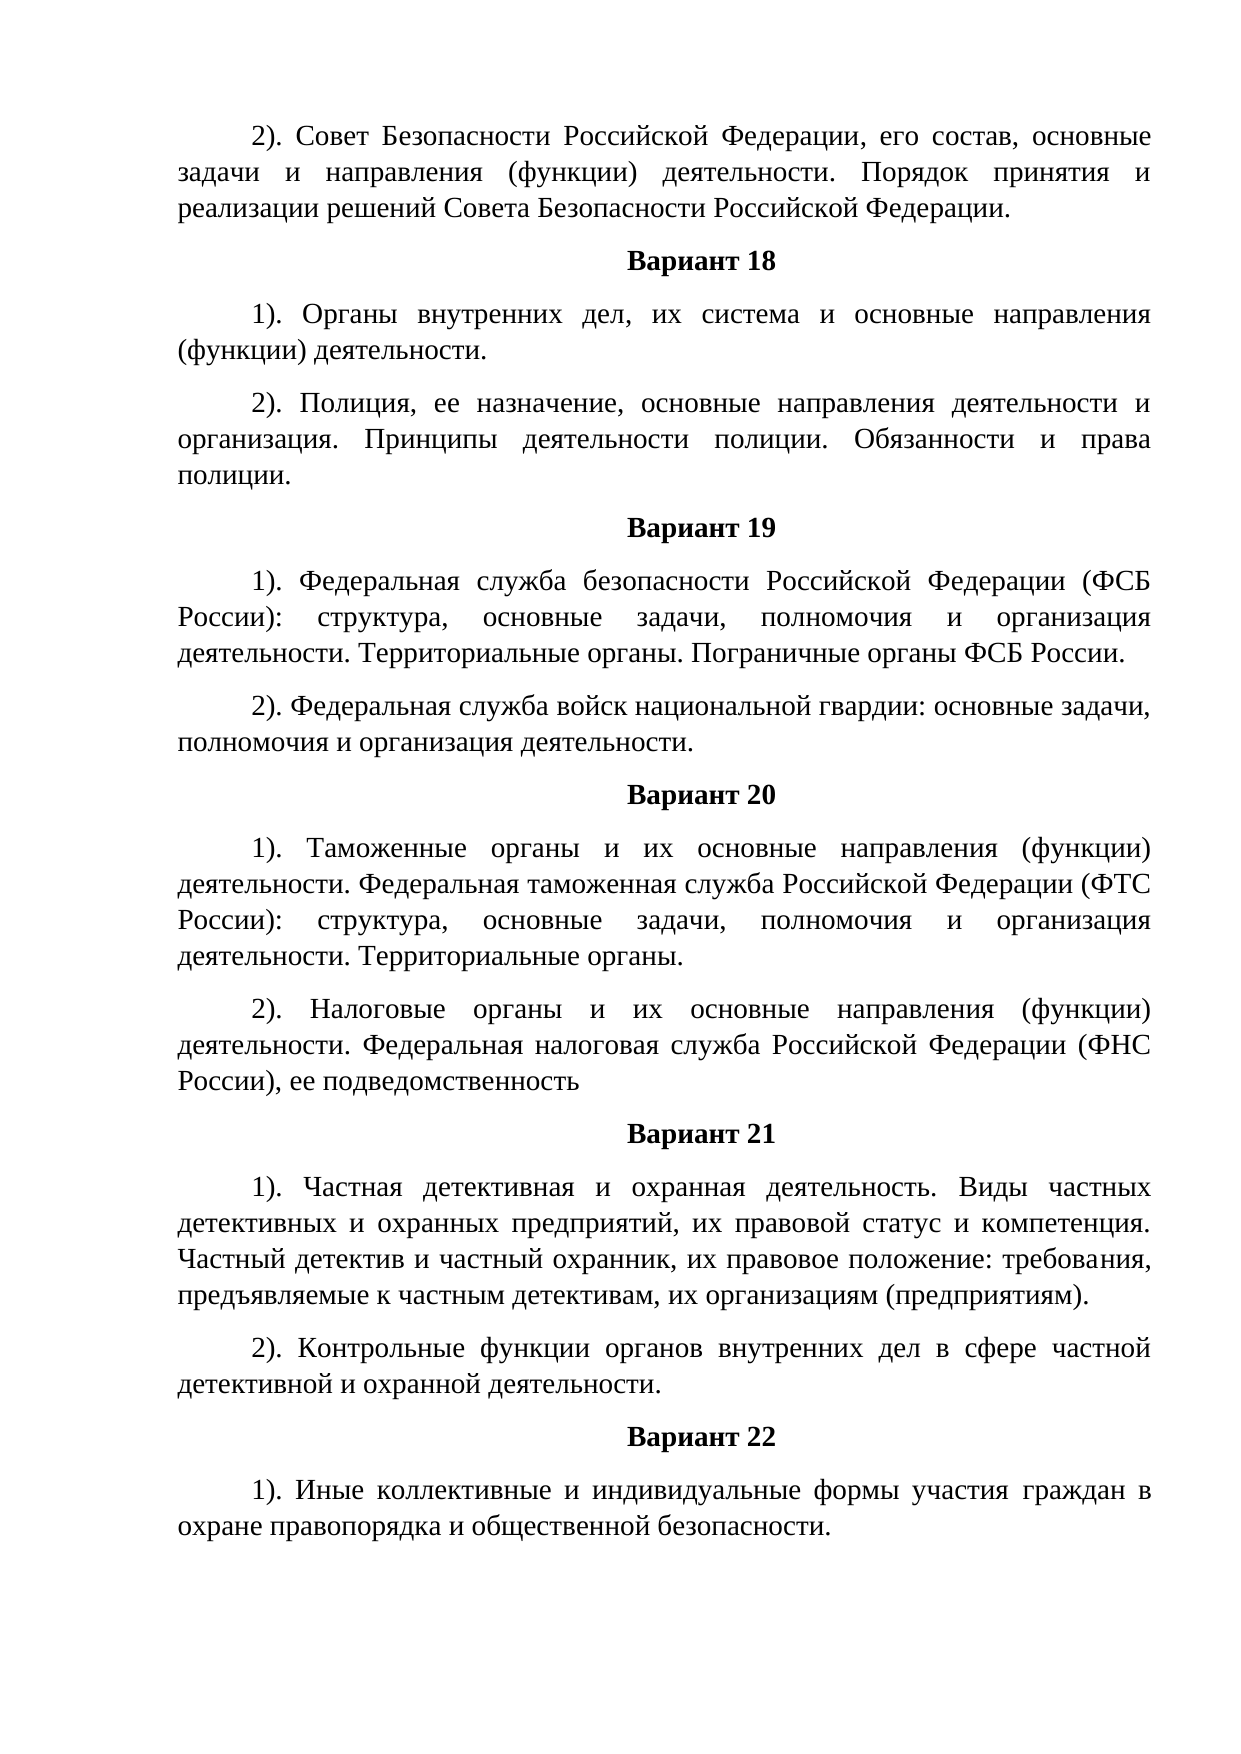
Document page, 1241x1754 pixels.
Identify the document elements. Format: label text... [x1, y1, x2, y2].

text 1). Частная детективная и охранная деятельность. Виды частных детективных и охранных предприятий, их правовой статус и компетенция. Частный детектив и частный охранник, их правовое положение: требования, предъявляемые к частным детективам, их организациям (предприятиям). [177, 1169, 1152, 1311]
text 1). Иные коллективные и индивидуальные формы участия граждан в охране правопорядка и общественной безопасности. [177, 1472, 1152, 1542]
text 1). Таможенные органы и их основные направления (функции) деятельности. Федеральная таможенная служба Российской Федерации (ФТС России): структура, основные задачи, полномочия и организация деятельности. Территориальные органы. [177, 830, 1152, 972]
text Вариант 22 [177, 1419, 1152, 1453]
text 1). Федеральная служба безопасности Российской Федерации (ФСБ России): структура, основные задачи, полномочия и организация деятельности. Территориальные органы. Пограничные органы ФСБ России. [177, 563, 1152, 669]
text Вариант 18 [177, 243, 1152, 277]
text 2). Совет Безопасности Российской Федерации, его состав, основные задачи и направления (функции) деятельности. Порядок принятия и реализации решений Совета Безопасности Российской Федерации. [177, 118, 1152, 224]
text Вариант 20 [177, 777, 1152, 811]
text 2). Контрольные функции органов внутренних дел в сфере частной детективной и охранной деятельности. [177, 1330, 1152, 1400]
text 1). Органы внутренних дел, их система и основные направления (функции) деятельности. [177, 296, 1152, 366]
text Вариант 21 [177, 1116, 1152, 1150]
text 2). Федеральная служба войск национальной гвардии: основные задачи, полномочия и организация деятельности. [177, 688, 1152, 758]
text Вариант 19 [177, 510, 1152, 544]
text 2). Налоговые органы и их основные направления (функции) деятельности. Федеральная налоговая служба Российской Федерации (ФНС России), ее подведомственность [177, 991, 1152, 1097]
text 2). Полиция, ее назначение, основные направления деятельности и организация. Принципы деятельности полиции. Обязанности и права полиции. [177, 385, 1152, 491]
